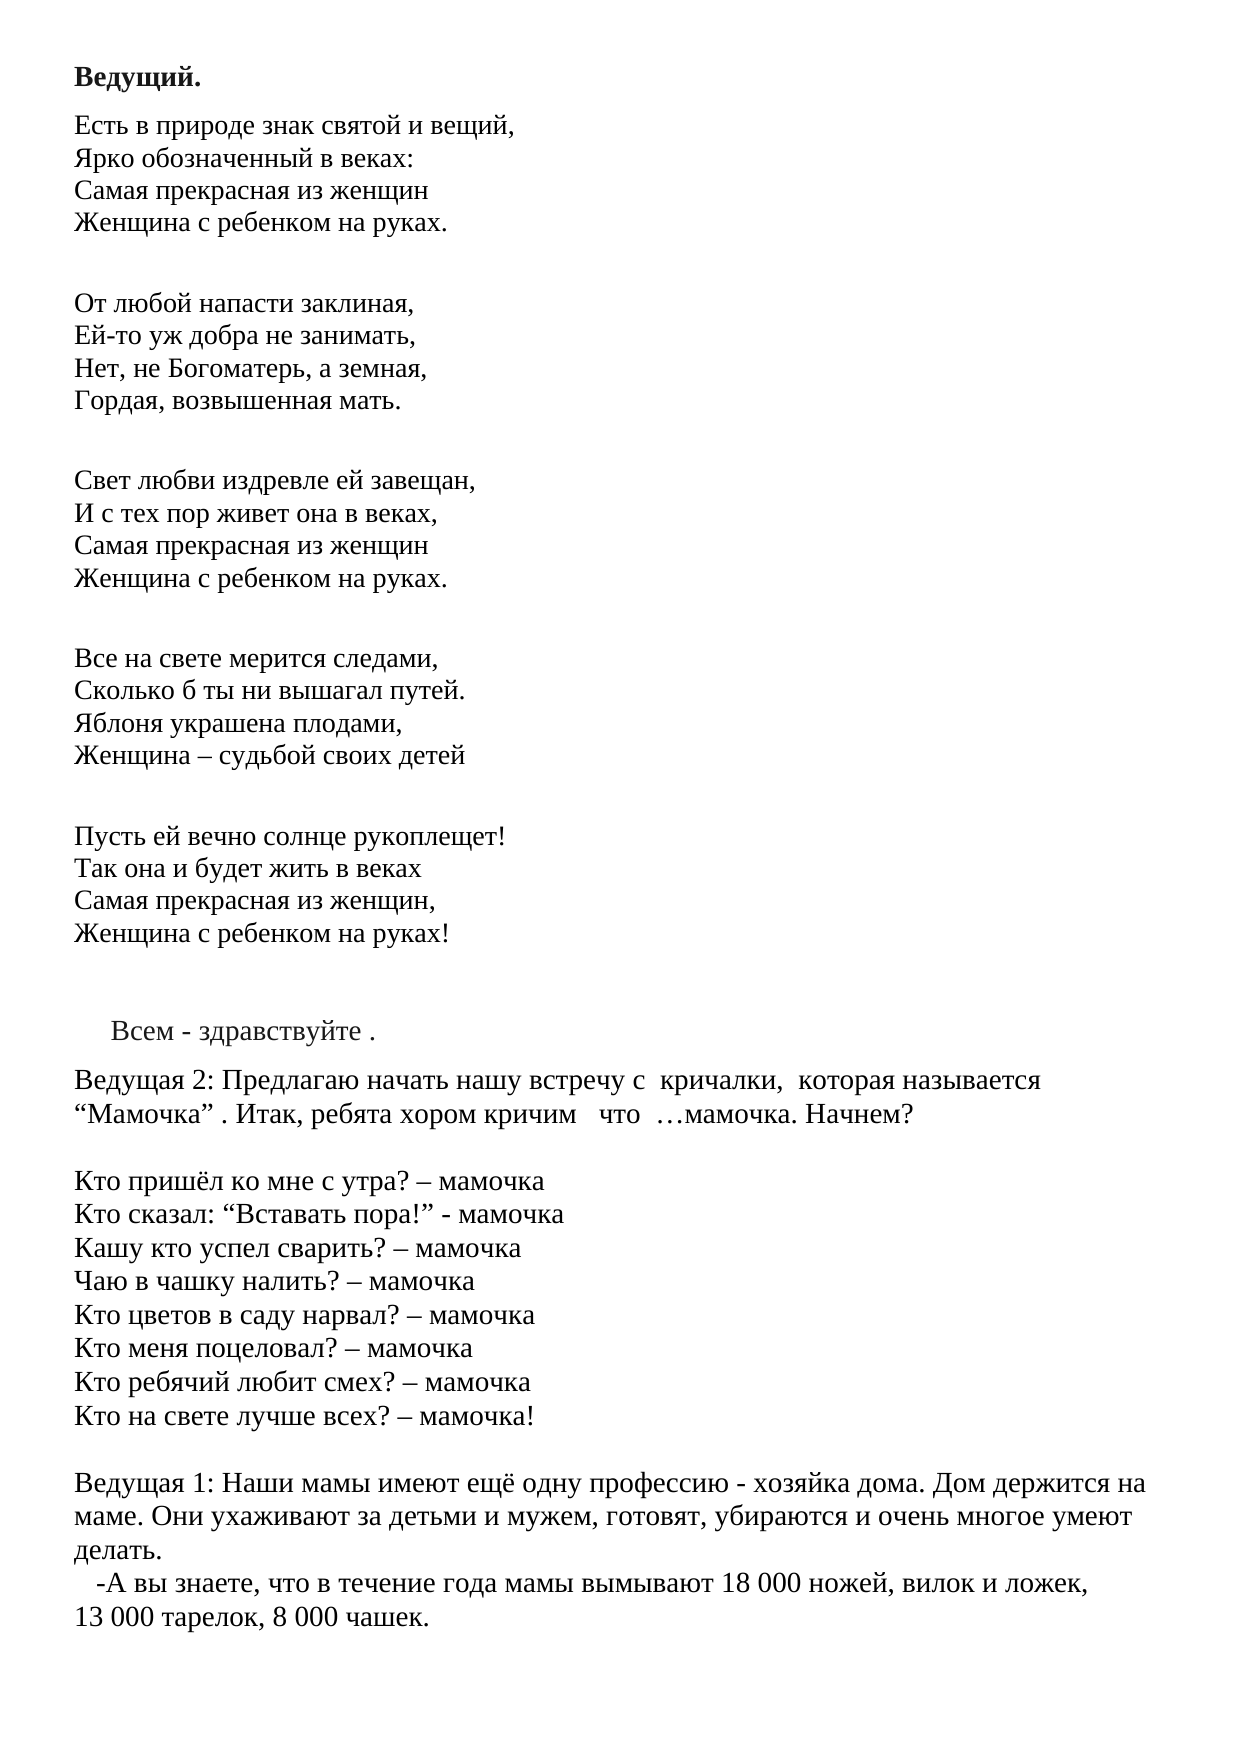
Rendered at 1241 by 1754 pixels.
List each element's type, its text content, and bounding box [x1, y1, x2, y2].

text Кто пришёл ко мне с утра? – мамочка Кто сказал: “Вставать пора!” - мамочка Кашу кто успел сварить? – мамочка Чаю в чашку налить? – мамочка Кто цветов в саду нарвал? – мамочка Кто меня поцеловал? – мамочка Кто ребячий любит смех? – мамочка Кто на свете лучше всех? – мамочка! [74, 1163, 1152, 1431]
text Ведущая 1: Наши мамы имеют ещё одну профессию - хозяйка дома. Дом держится на маме. Они ухаживают за детьми и мужем, готовят, убираются и очень многое умеют делать. [74, 1465, 1152, 1565]
text Ведущая 2: Предлагаю начать нашу встречу с кричалки, которая называется “Мамочка” . Итак, ребята хором кричим что …мамочка. Начнем? [74, 1062, 1152, 1129]
text Пусть ей вечно солнце рукоплещет! Так она и будет жить в веках Самая прекрасная из женщин, Женщина с ребенком на руках! [74, 786, 1152, 948]
text От любой напасти заклиная, Ей-то уж добра не занимать, Нет, не Богоматерь, а земная, Гордая, возвышенная мать. [74, 253, 1152, 415]
text -А вы знаете, что в течение года мамы вымывают 18 000 ножей, вилок и ложек, 13 000 тарелок, 8 000 чашек. [74, 1565, 1152, 1632]
text Всем - здравствуйте . [74, 1013, 1152, 1047]
text Ведущий. [74, 59, 1152, 93]
text Есть в природе знак святой и вещий, Ярко обозначенный в веках: Самая прекрасная из женщин Женщина с ребенком на руках. [414, 108, 1152, 238]
text Все на свете мерится следами, Сколько б ты ни вышагал путей. Яблоня украшена плодами, Женщина – судьбой своих детей [74, 609, 1152, 771]
text Свет любви издревле ей завещан, И с тех пор живет она в веках, Самая прекрасная из женщин Женщина с ребенком на руках. [74, 431, 1152, 593]
